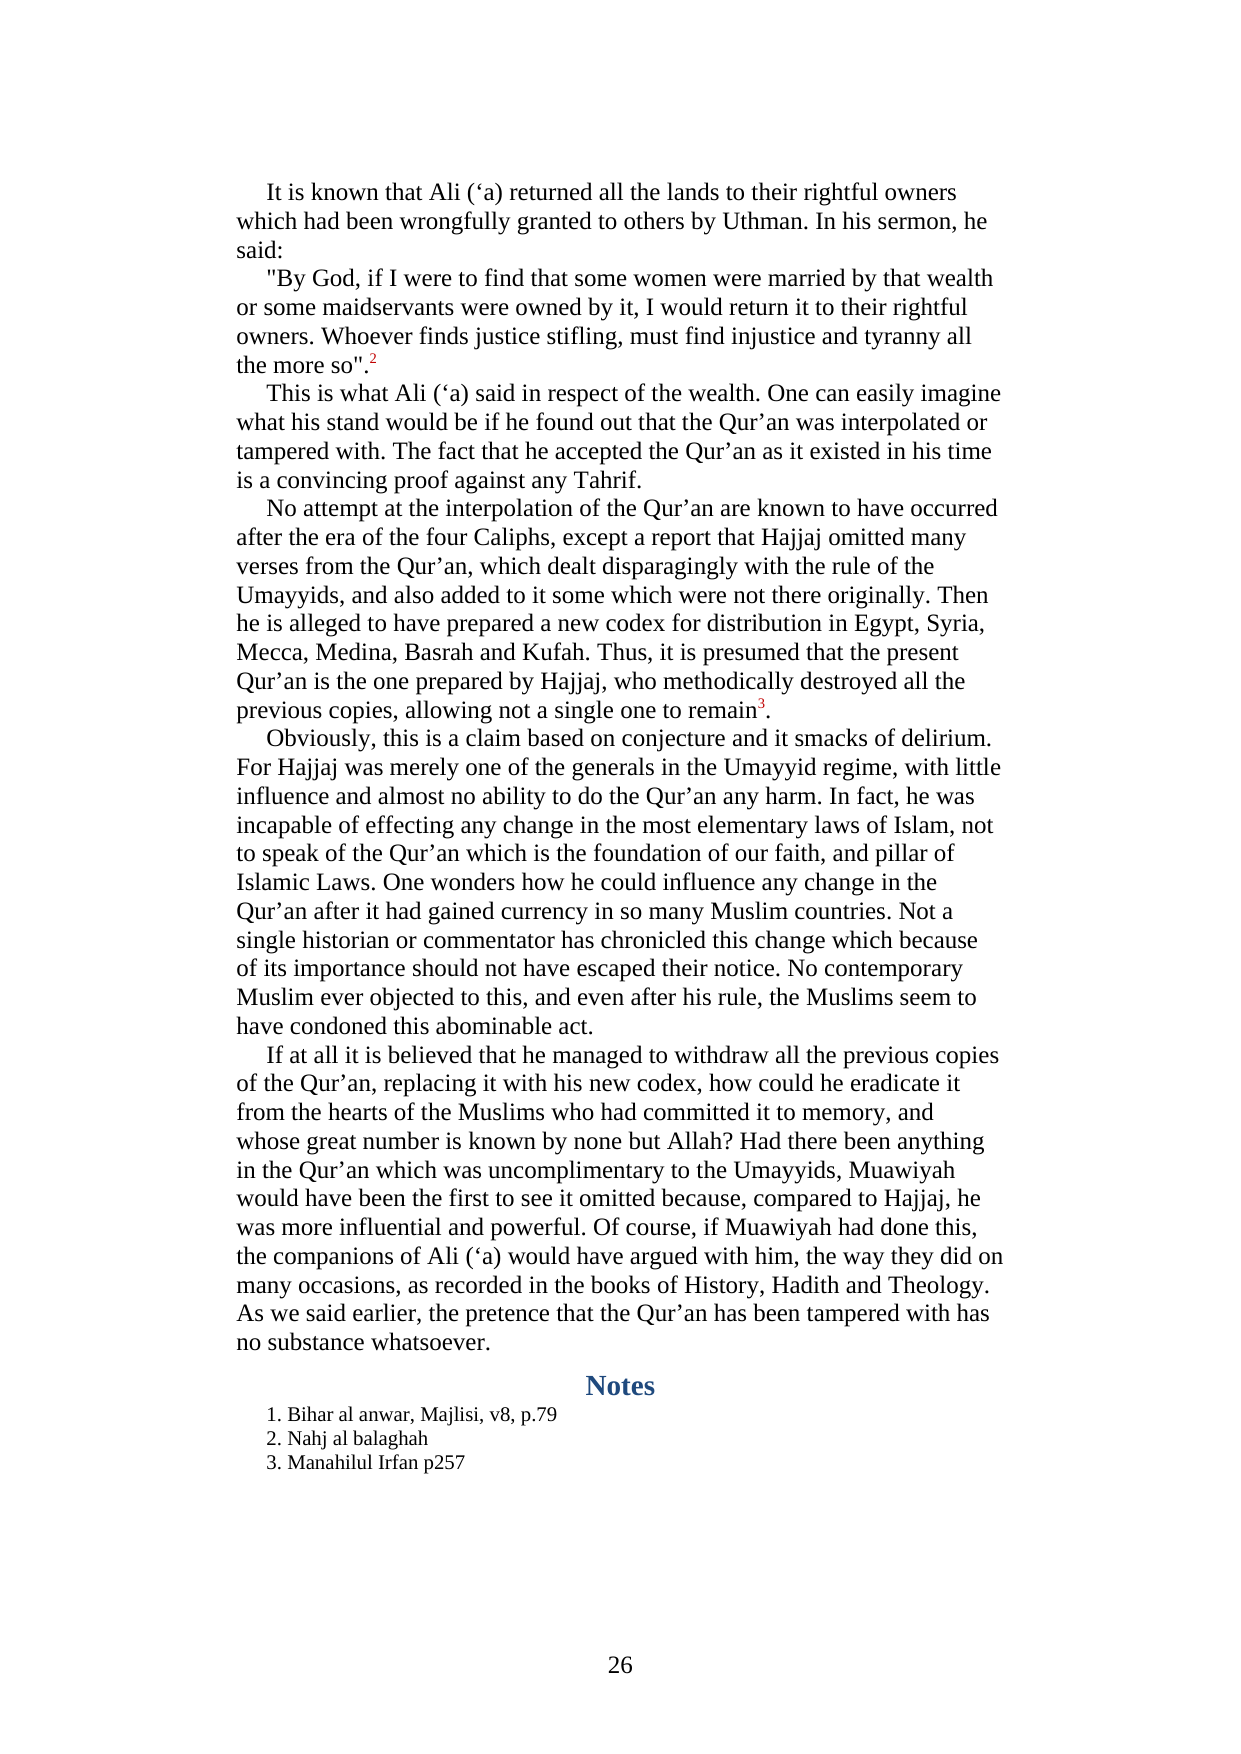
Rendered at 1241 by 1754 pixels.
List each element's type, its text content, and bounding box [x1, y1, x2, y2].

text It is known that Ali (‘a) returned all the lands to their rightful owners which had been wrongfully granted to others by Uthman. In his sermon, he said: [236, 177, 1004, 263]
text If at all it is believed that he managed to withdraw all the previous copies of the Qur’an, replacing it with his new codex, how could he eradicate it from the hearts of the Muslims who had committed it to memory, and whose great number is known by none but Allah? Had there been anything in the Qur’an which was uncomplimentary to the Umayyids, Muawiyah would have been the first to see it omitted because, compared to Hajjaj, he was more influential and powerful. Of course, if Muawiyah had done this, the companions of Ali (‘a) would have argued with him, the way they did on many occasions, as recorded in the books of History, Hadith and Theology. As we said earlier, the pretence that the Qur’an has been tampered with has no substance whatsoever. [236, 1040, 1004, 1356]
text Obviously, this is a claim based on conjecture and it smacks of delirium. For Hajjaj was merely one of the generals in the Umayyid regime, with little influence and almost no ability to do the Qur’an any harm. In fact, he was incapable of effecting any change in the most elementary laws of Islam, not to speak of the Qur’an which is the foundation of our faith, and pillar of Islamic Laws. One wonders how he could influence any change in the Qur’an after it had gained currency in so many Muslim countries. Not a single historian or commentator has chronicled this change which because of its importance should not have escaped their notice. No contemporary Muslim ever objected to this, and even after his rule, the Muslims seem to have con­doned this abominable act. [236, 723, 1004, 1040]
text This is what Ali (‘a) said in respect of the wealth. One can easily imagine what his stand would be if he found out that the Qur’an was interpolated or tampered with. The fact that he accepted the Qur’an as it existed in his time is a convincing proof against any Tahrif. [236, 378, 1004, 493]
text 1. Bihar al anwar, Majlisi, v8, p.79 [236, 1402, 1004, 1426]
subtitle Notes [236, 1368, 1004, 1402]
text No attempt at the interpolation of the Qur’an are known to have occurred after the era of the four Caliphs, except a report that Hajjaj omitted many verses from the Qur’an, which dealt disparagingly with the rule of the Umayyids, and also added to it some which were not there originally. Then he is alleged to have prepared a new codex for distribution in Egypt, Syria, Mecca, Medina, Basrah and Kufah. Thus, it is presumed that the present Qur’an is the one prepared by Hajjaj, who meth­odically destroyed all the previous copies, allowing not a single one to remain3. [236, 493, 1004, 723]
text 3. Manahilul Irfan p257 [236, 1450, 1004, 1474]
text 2. Nahj al balaghah [236, 1426, 1004, 1450]
text "By God, if I were to find that some women were married by that wealth or some maidservants were owned by it, I would return it to their rightful owners. Whoever finds justice stifling, must find injustice and tyranny all the more so".2 [236, 263, 1004, 378]
